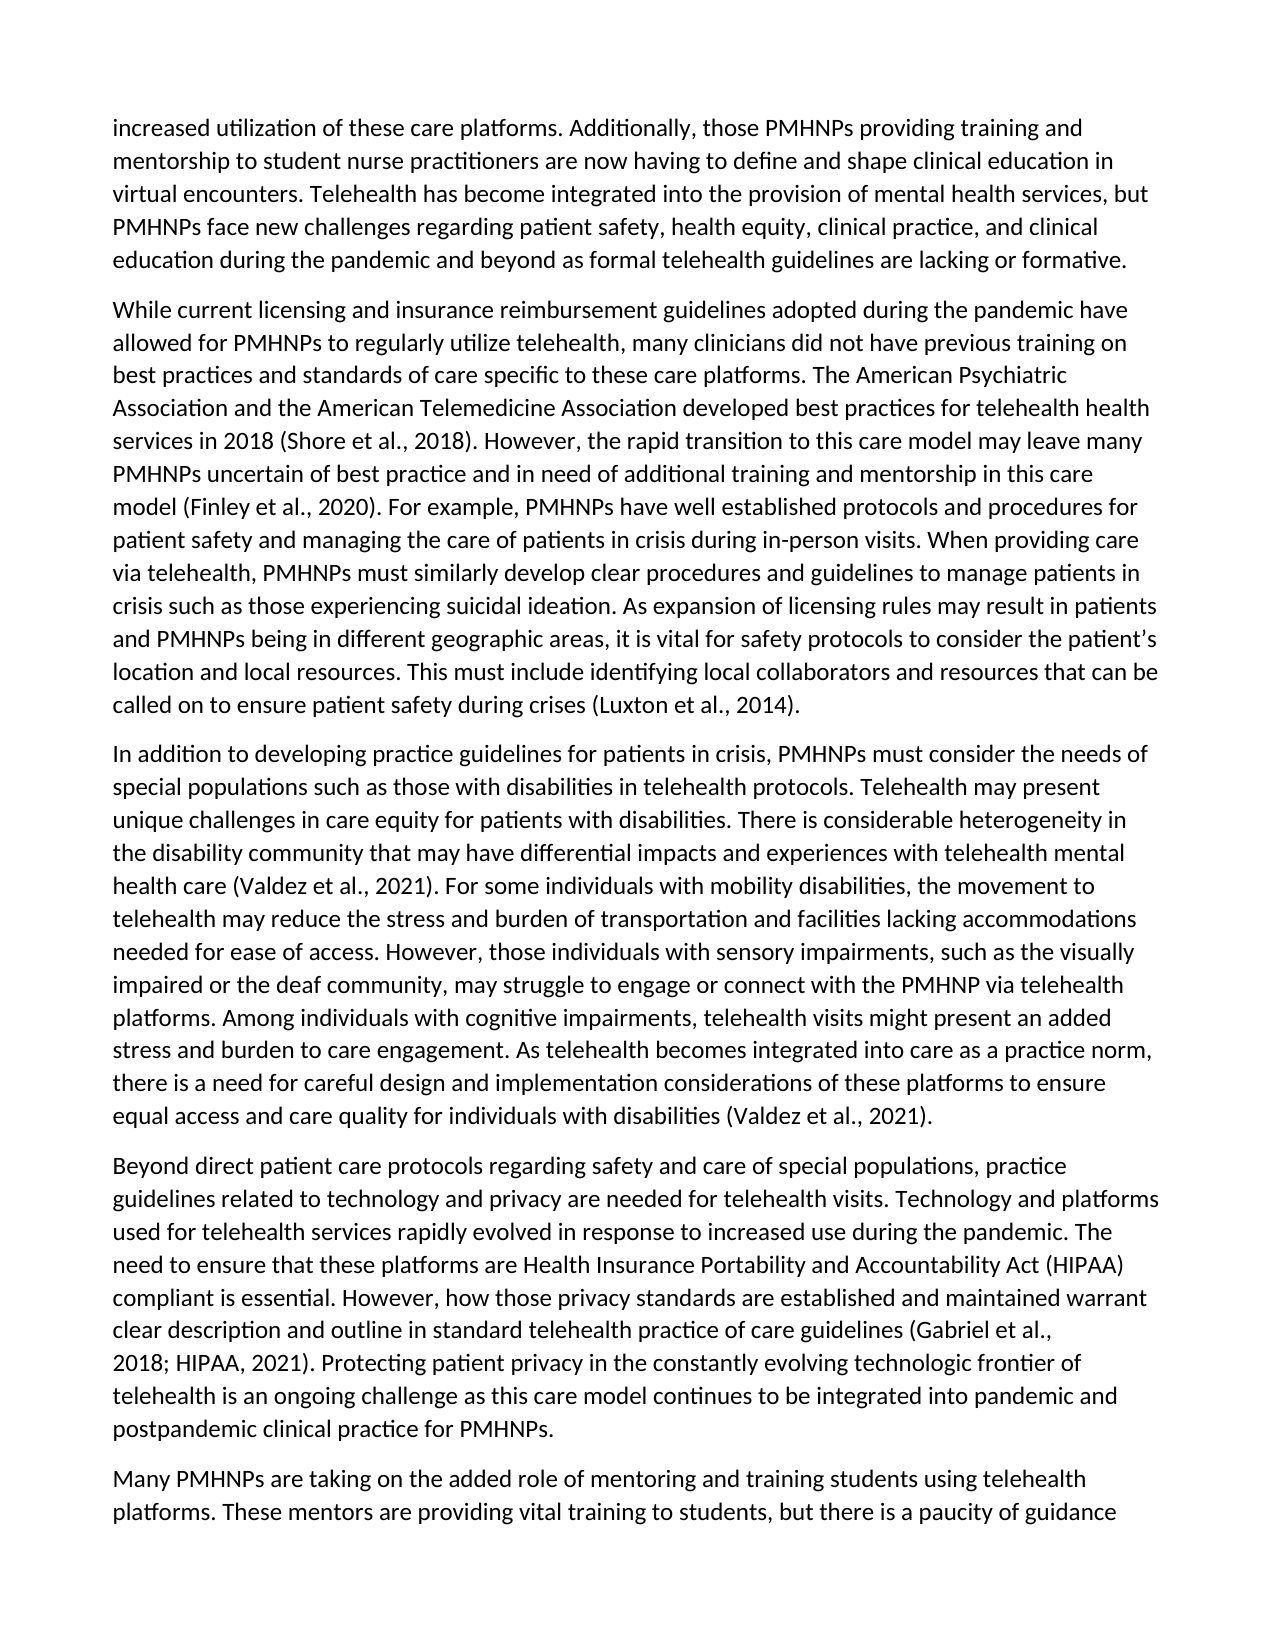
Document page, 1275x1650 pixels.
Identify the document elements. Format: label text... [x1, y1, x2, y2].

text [112, 112, 1162, 275]
text While current licensing and insurance reimbursement guidelines adopted during the pandemic have allowed for PMHNPs to regularly utilize telehealth, many clinicians did not have previous training on best practices and standards of care specific to these care platforms. The American Psychiatric Association and the American Telemedicine Association developed best practices for telehealth health services in 2018 (Shore et al., 2018). However, the rapid transition to this care model may leave many PMHNPs uncertain of best practice and in need of additional training and mentorship in this care model (Finley et al., 2020). For example, PMHNPs have well established protocols and procedures for patient safety and managing the care of patients in crisis during in-person visits. When providing care via telehealth, PMHNPs must similarly develop clear procedures and guidelines to manage patients in crisis such as those experiencing suicidal ideation. As expansion of licensing rules may result in patients and PMHNPs being in different geographic areas, it is vital for safety protocols to consider the patient’s location and local resources. This must include identifying local collaborators and resources that can be called on to ensure patient safety during crises (Luxton et al., 2014). [112, 294, 1162, 719]
text In addition to developing practice guidelines for patients in crisis, PMHNPs must consider the needs of special populations such as those with disabilities in telehealth protocols. Telehealth may present unique challenges in care equity for patients with disabilities. There is considerable heterogeneity in the disability community that may have differential impacts and experiences with telehealth mental health care (Valdez et al., 2021). For some individuals with mobility disabilities, the movement to telehealth may reduce the stress and burden of transportation and facilities lacking accommodations needed for ease of access. However, those individuals with sensory impairments, such as the visually impaired or the deaf community, may struggle to engage or connect with the PMHNP via telehealth platforms. Among individuals with cognitive impairments, telehealth visits might present an added stress and burden to care engagement. As telehealth becomes integrated into care as a practice norm, there is a need for careful design and implementation considerations of these platforms to ensure equal access and care quality for individuals with disabilities (Valdez et al., 2021). [112, 738, 1162, 1131]
text Beyond direct patient care protocols regarding safety and care of special populations, practice guidelines related to technology and privacy are needed for telehealth visits. Technology and platforms used for telehealth services rapidly evolved in response to increased use during the pandemic. The need to ensure that these platforms are Health Insurance Portability and Accountability Act (HIPAA) compliant is essential. However, how those privacy standards are established and maintained warrant clear description and outline in standard telehealth practice of care guidelines (Gabriel et al., 2018; HIPAA, 2021). Protecting patient privacy in the constantly evolving technologic frontier of telehealth is an ongoing challenge as this care model continues to be integrated into pandemic and postpandemic clinical practice for PMHNPs. [112, 1150, 1162, 1444]
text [112, 1463, 1162, 1526]
